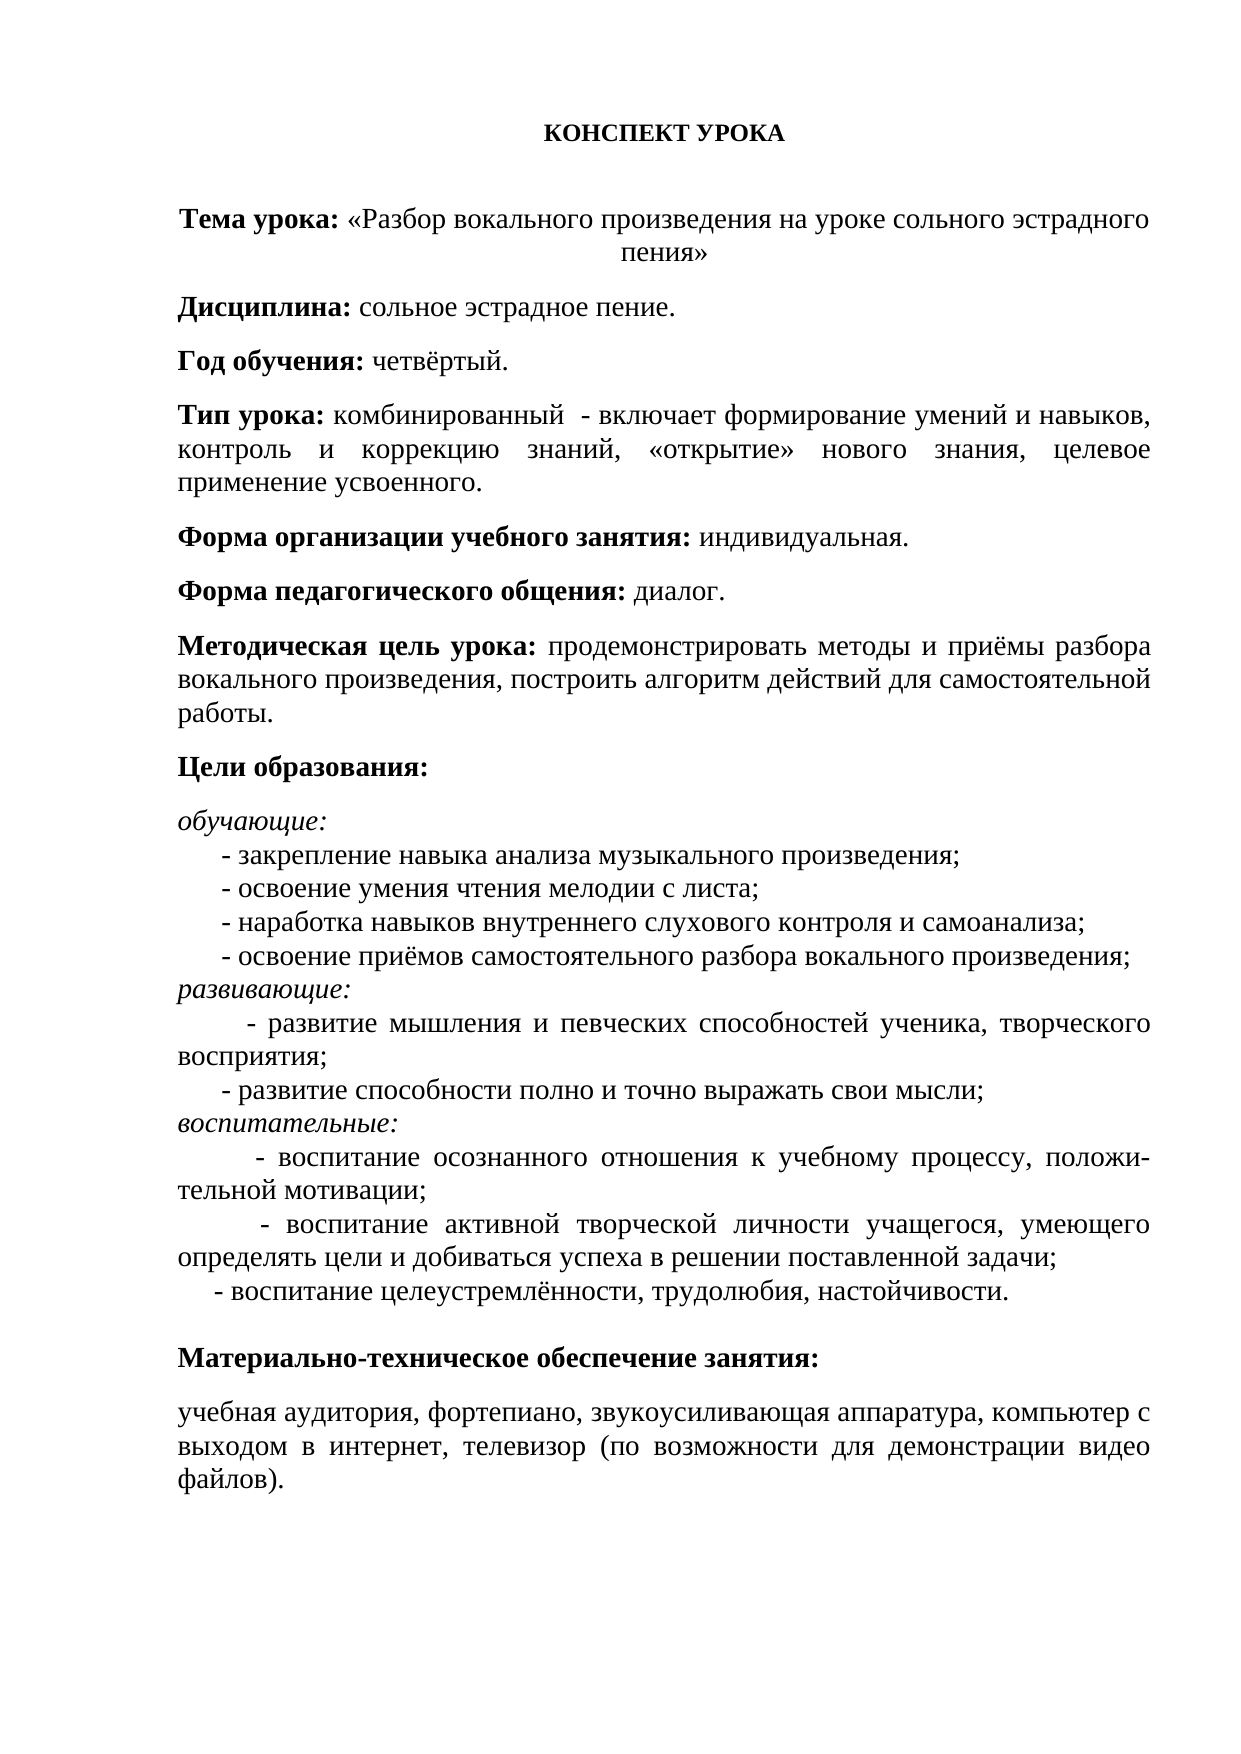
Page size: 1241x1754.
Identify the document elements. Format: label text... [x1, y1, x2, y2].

text Дисциплина: сольное эстрадное пение. [177, 289, 1152, 322]
text - закрепление навыка анализа музыкального произведения; [177, 837, 1152, 871]
text - освоение приёмов самостоятельного разбора вокального произведения; [177, 938, 1152, 971]
text - наработка навыков внутреннего слухового контроля и самоанализа; [177, 904, 1152, 938]
text Тип урока: комбинированный - включает формирование умений и навыков, контроль и коррекцию знаний, «открытие» нового знания, целевое применение усвоенного. [177, 397, 1152, 498]
text Цели образования: [177, 749, 1152, 783]
text Методическая цель урока: продемонстрировать методы и приёмы разбора вокального произведения, построить алгоритм действий для самостоятельной работы. [177, 628, 1152, 728]
text - воспитание активной творческой личности учащегося, умеющего определять цели и добиваться успеха в решении поставленной задачи; [177, 1206, 1152, 1273]
text - развитие способности полно и точно выражать свои мысли; [177, 1072, 1152, 1105]
text - развитие мышления и певческих способностей ученика, творческого восприятия; [177, 1005, 1152, 1072]
text Тема урока: «Разбор вокального произведения на уроке сольного эстрадного пения» [177, 172, 1152, 268]
text развивающие: [177, 971, 1152, 1005]
text Форма педагогического общения: диалог. [177, 573, 1152, 607]
text КОНСПЕКТ УРОКА [177, 118, 1152, 147]
text - воспитание целеустремлённости, трудолюбия, настойчивости. [177, 1273, 1152, 1307]
text Материально-техническое обеспечение занятия: [177, 1340, 1152, 1374]
text воспитательные: [177, 1105, 1152, 1139]
text Форма организации учебного занятия: индивидуальная. [177, 519, 1152, 552]
text - освоение умения чтения мелодии с листа; [177, 871, 1152, 904]
text - воспитание осознанного отношения к учебному процессу, положи-тельной мотивации; [177, 1139, 1152, 1206]
text Год обучения: четвёртый. [177, 343, 1152, 377]
text учебная аудитория, фортепиано, звукоусиливающая аппаратура, компьютер с выходом в интернет, телевизор (по возможности для демонстрации видео файлов). [177, 1394, 1152, 1495]
text обучающие: [177, 803, 1152, 837]
